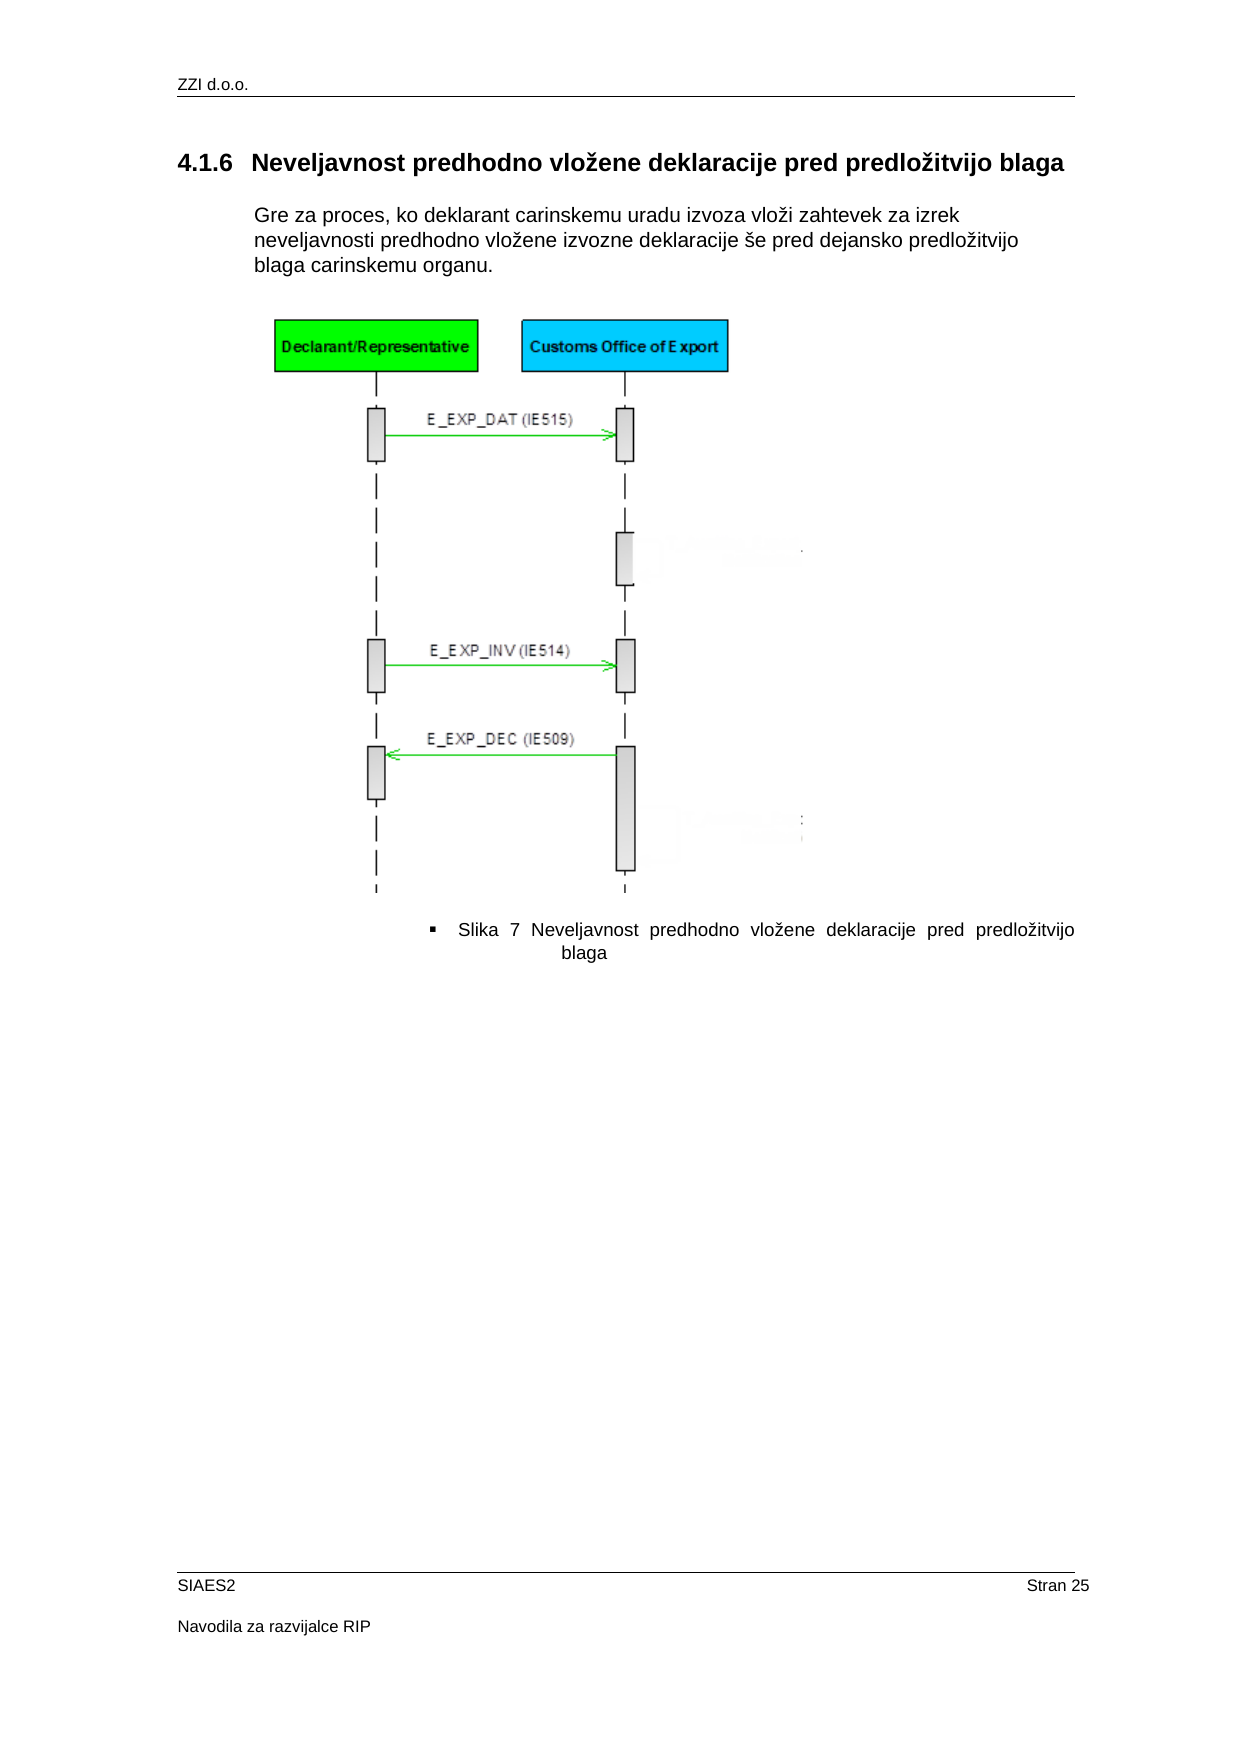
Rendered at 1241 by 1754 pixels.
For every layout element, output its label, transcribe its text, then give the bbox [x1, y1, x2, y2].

picture [253, 301, 803, 893]
subtitle Neveljavnost predhodno vložene deklaracije pred predložitvijo blaga [177, 148, 1075, 176]
text Gre za proces, ko deklarant carinskemu uradu izvoza vloži zahtevek za izrek neveljavnosti predhodno vložene izvozne deklaracije še pred dejansko predložitvijo blaga carinskemu organu. [254, 201, 1075, 276]
text Slika 7 Neveljavnost predhodno vložene deklaracije pred predložitvijo blaga [428, 918, 1075, 963]
